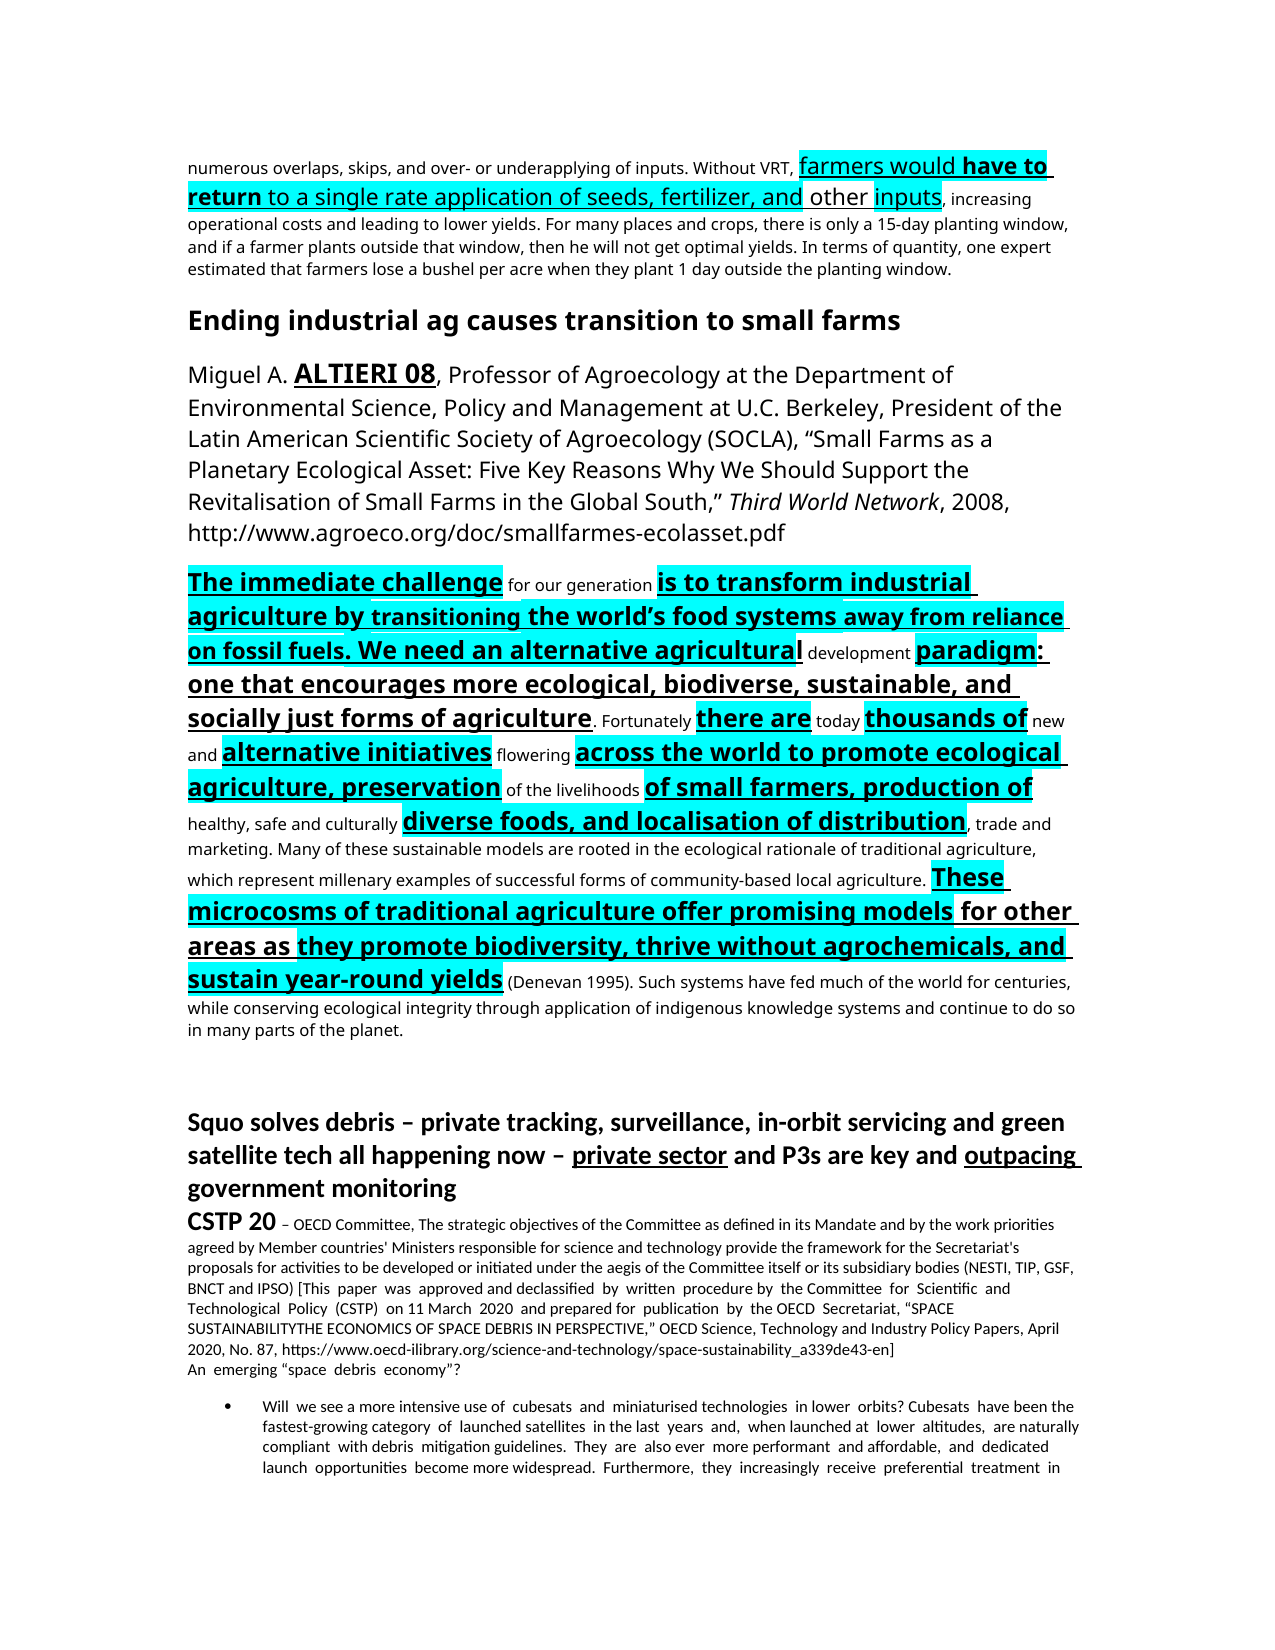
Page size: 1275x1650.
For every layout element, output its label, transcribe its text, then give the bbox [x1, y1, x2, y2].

text An emerging “space debris economy”? [187, 1359, 1087, 1379]
subtitle Squo solves debris – private tracking, surveillance, in-orbit servicing and green satellite tech all happening now – private sector and P3s are key and outpacing government monitoring [187, 1105, 1087, 1204]
text Ending industrial ag causes transition to small farms [187, 301, 1087, 338]
text The immediate challenge for our generation is to transform industrial agriculture by transitioning the world’s food systems away from reliance on fossil fuels. We need an alternative agricultural development paradigm: one that encourages more ecological, biodiverse, sustainable, and socially just forms of agriculture. Fortunately there are today thousands of new and alternative initiatives flowering across the world to promote ecological agriculture, preservation of the livelihoods of small farmers, production of healthy, safe and culturally diverse foods, and localisation of distribution, trade and marketing. Many of these sustainable models are rooted in the ecological rationale of traditional agriculture, which represent millenary examples of successful forms of community-based local agriculture. These microcosms of traditional agriculture offer promising models for other areas as they promote biodiversity, thrive without agrochemicals, and sustain year-round yields (Denevan 1995). Such systems have fed much of the world for centuries, while conserving ecological integrity through application of indigenous knowledge systems and continue to do so in many parts of the planet. [187, 565, 1087, 1042]
text CSTP 20 – OECD Committee, The strategic objectives of the Committee as defined in its Mandate and by the work priorities agreed by Member countries' Ministers responsible for science and technology provide the framework for the Secretariat's proposals for activities to be developed or initiated under the aegis of the Committee itself or its subsidiary bodies (NESTI, TIP, GSF, BNCT and IPSO) [This paper was approved and declassified by written procedure by the Committee for Scientific and Technological Policy (CSTP) on 11 March 2020 and prepared for publication by the OECD Secretariat, “SPACE SUSTAINABILITYTHE ECONOMICS OF SPACE DEBRIS IN PERSPECTIVE,” OECD Science, Technology and Industry Policy Papers, April 2020, No. 87, https://www.oecd-ilibrary.org/science-and-technology/space-sustainability_a339de43-en] [187, 1204, 1087, 1359]
text Miguel A. ALTIERI 08, Professor of Agroecology at the Department of Environmental Science, Policy and Management at U.C. Berkeley, President of the Latin American Scientific Society of Agroecology (SOCLA), “Small Farms as a Planetary Ecological Asset: Five Key Reasons Why We Should Support the Revitalisation of Small Farms in the Global South,” Third World Network, 2008, http://www.agroeco.org/doc/smallfarmes-ecolasset.pdf [187, 355, 1087, 548]
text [187, 150, 1087, 281]
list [225, 1396, 1087, 1477]
